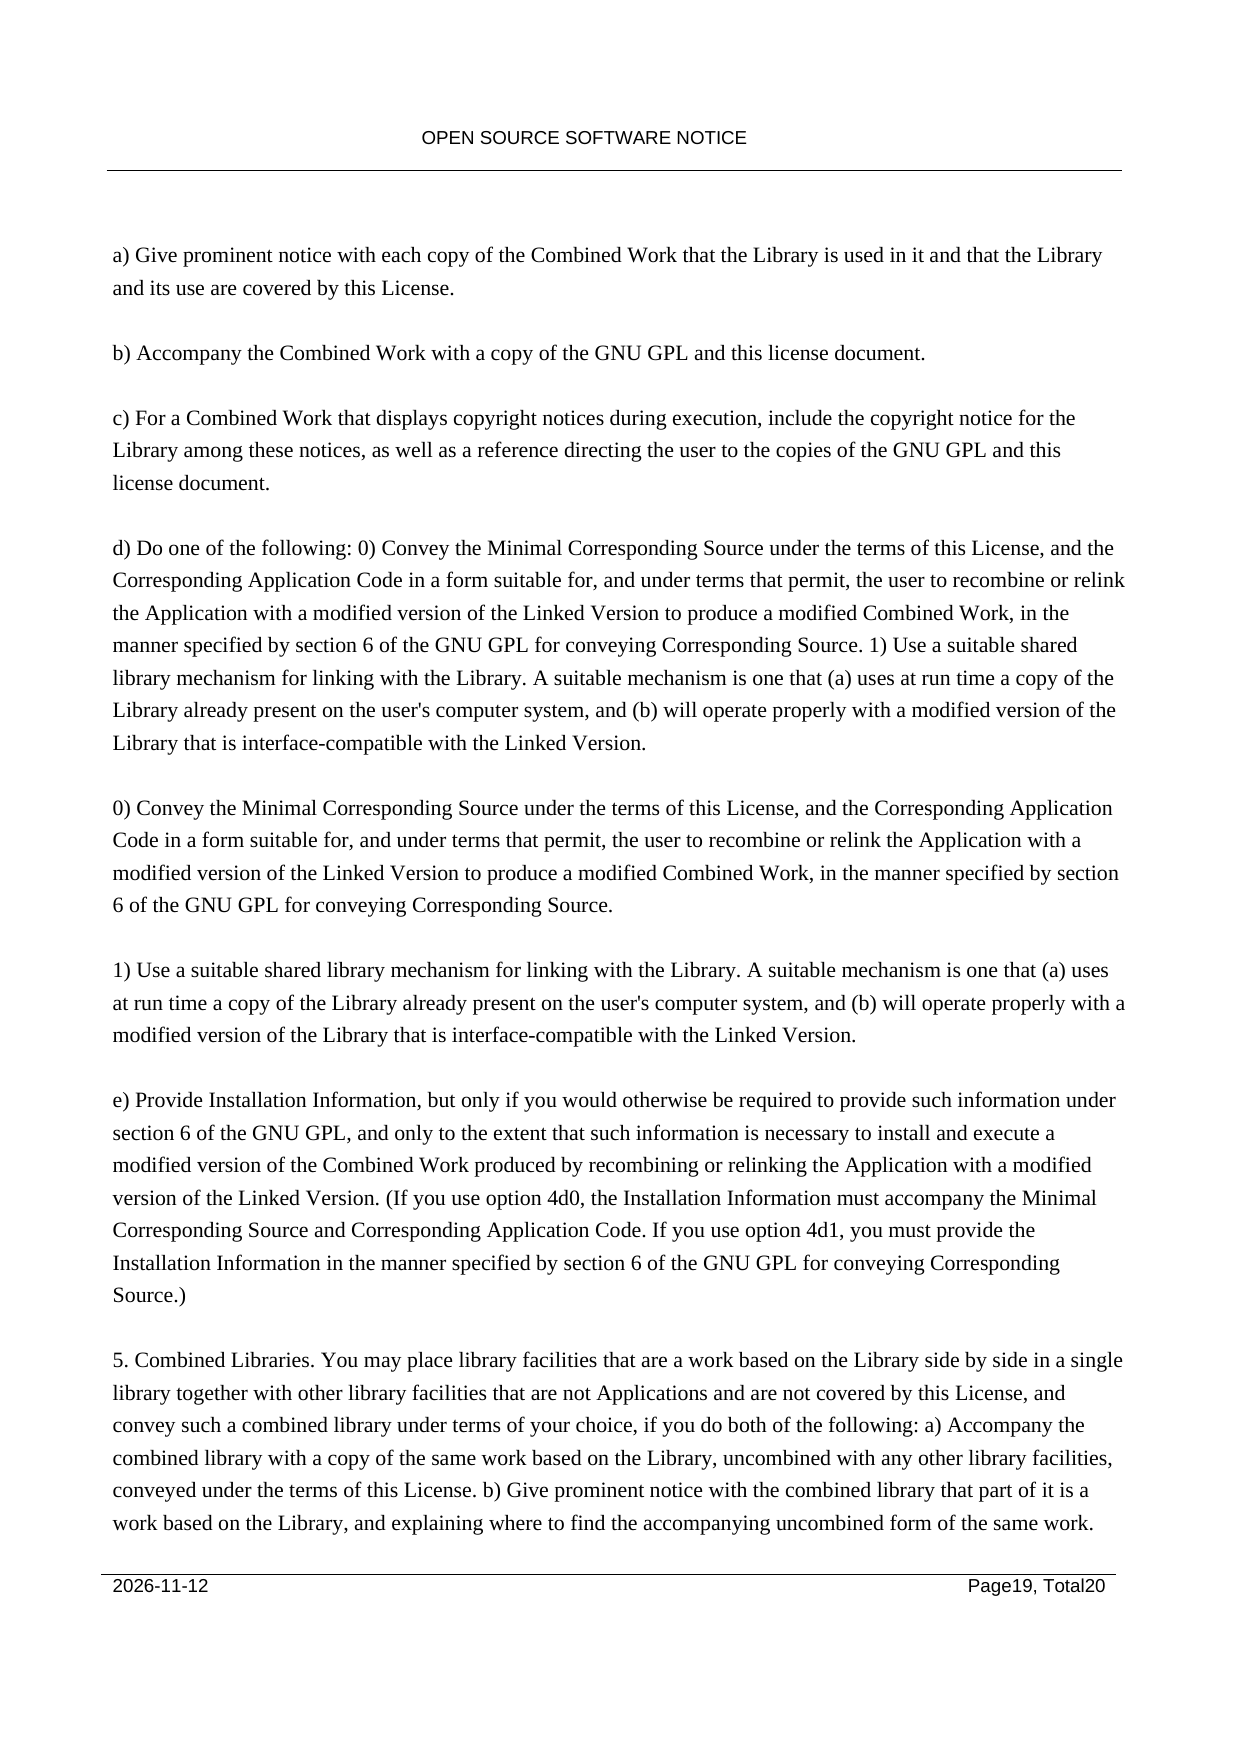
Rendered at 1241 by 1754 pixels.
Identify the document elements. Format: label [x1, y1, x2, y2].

text [112, 206, 1128, 1539]
